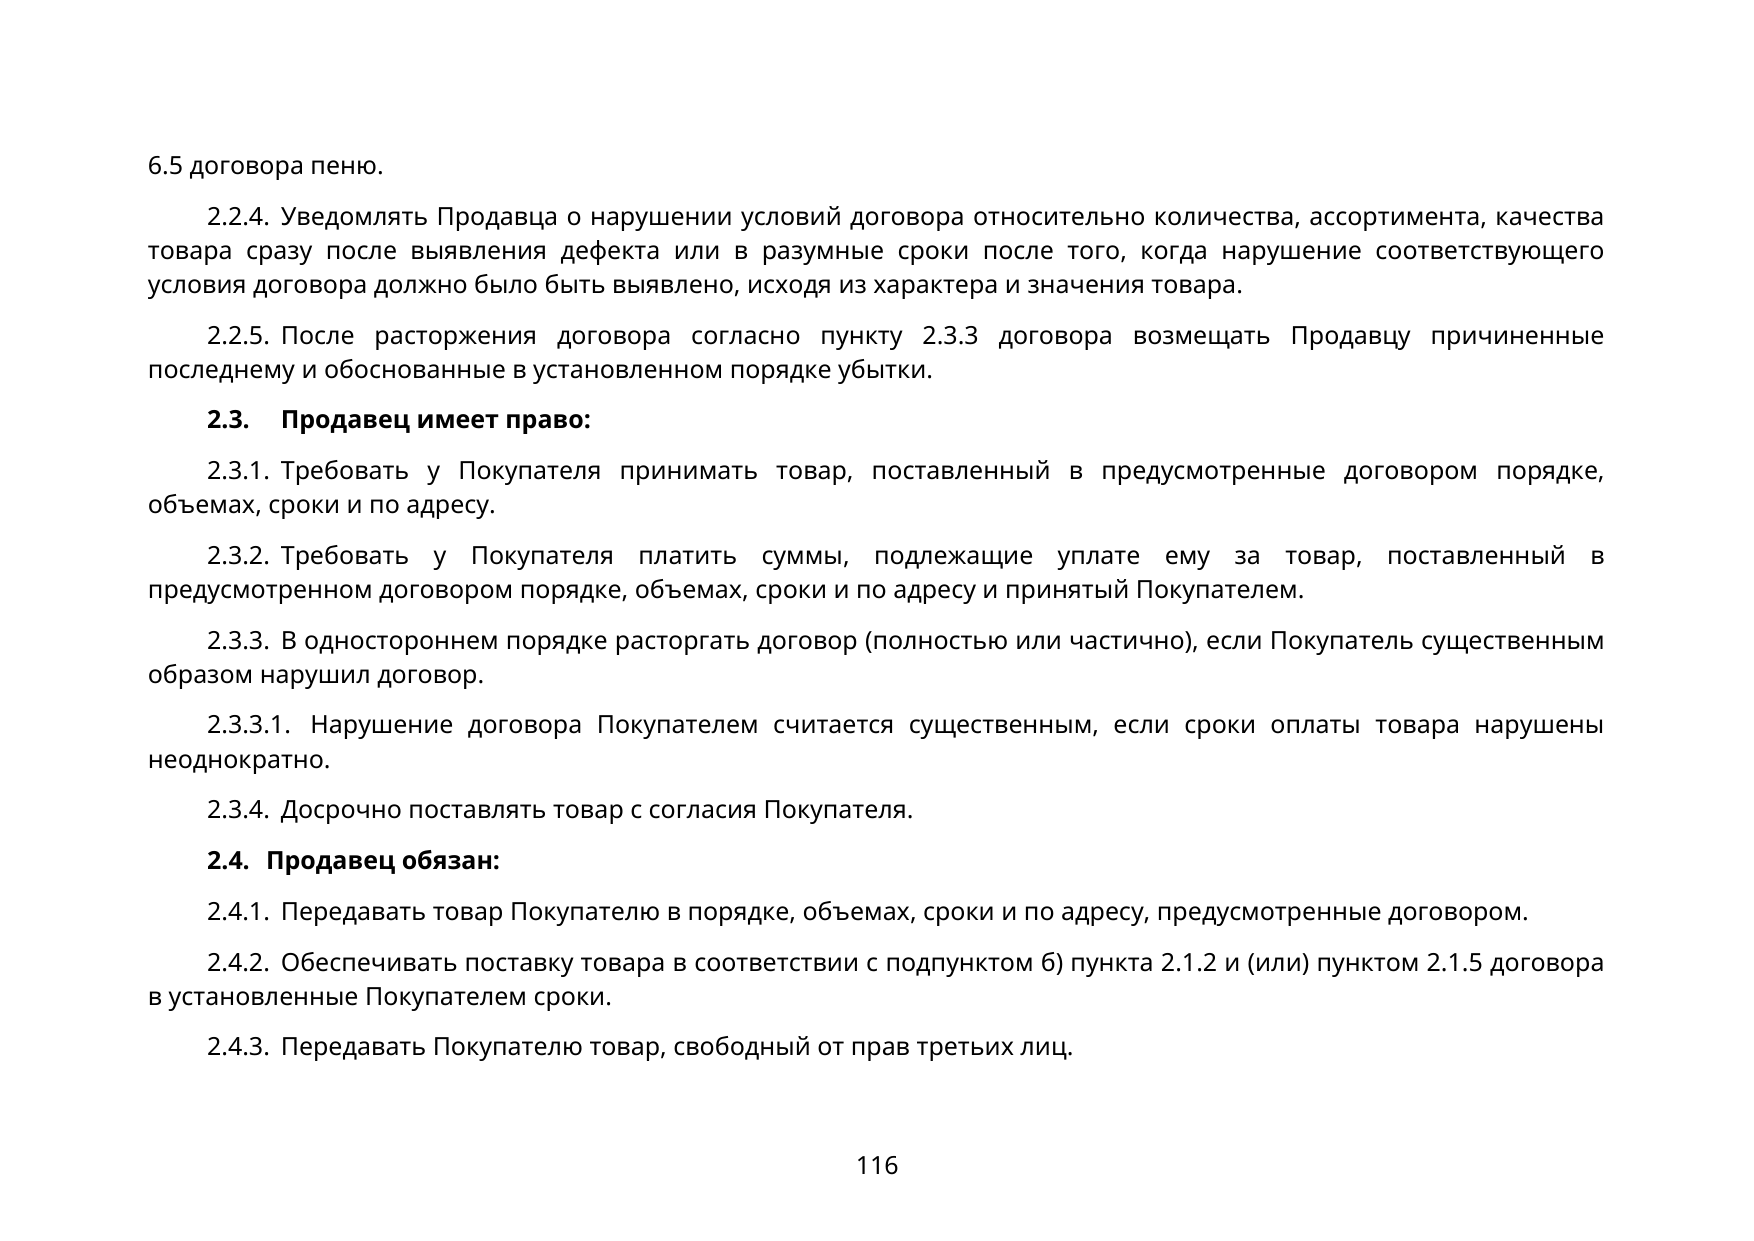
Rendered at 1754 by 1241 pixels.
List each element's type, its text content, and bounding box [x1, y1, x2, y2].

text 2.4.3. Передавать Покупателю товар, свободный от прав третьих лиц. [148, 1029, 1606, 1063]
text 2.4. Продавец обязан: [148, 843, 1606, 877]
text 2.3.3.1. Нарушение договора Покупателем считается существенным, если сроки оплаты товара нарушены неоднократно. [148, 707, 1606, 775]
text 2.3.3. В одностороннем порядке расторгать договор (полностью или частично), если Покупатель существенным образом нарушил договор. [148, 622, 1606, 691]
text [148, 148, 1606, 182]
text 2.4.1. Передавать товар Покупателю в порядке, объемах, сроки и по адресу, предусмотренные договором. [148, 893, 1606, 927]
text 2.3.4. Досрочно поставлять товар с согласия Покупателя. [148, 792, 1606, 826]
text 2.2.4. Уведомлять Продавца о нарушении условий договора относительно количества, ассортимента, качества товара сразу после выявления дефекта или в разумные сроки после того, когда нарушение соответствующего условия договора должно было быть выявлено, исходя из характера и значения товара. [148, 198, 1606, 301]
text 2.3. Продавец имеет право: [148, 402, 1606, 436]
text 2.3.1. Требовать у Покупателя принимать товар, поставленный в предусмотренные договором порядке, объемах, сроки и по адресу. [148, 453, 1606, 521]
text 2.2.5. После расторжения договора согласно пункту 2.3.3 договора возмещать Продавцу причиненные последнему и обоснованные в установленном порядке убытки. [148, 317, 1606, 385]
text 2.4.2. Обеспечивать поставку товара в соответствии с подпунктом б) пункта 2.1.2 и (или) пунктом 2.1.5 договора в установленные Покупателем сроки. [148, 944, 1606, 1012]
text 2.3.2. Требовать у Покупателя платить суммы, подлежащие уплате ему за товар, поставленный в предусмотренном договором порядке, объемах, сроки и по адресу и принятый Покупателем. [148, 538, 1606, 606]
